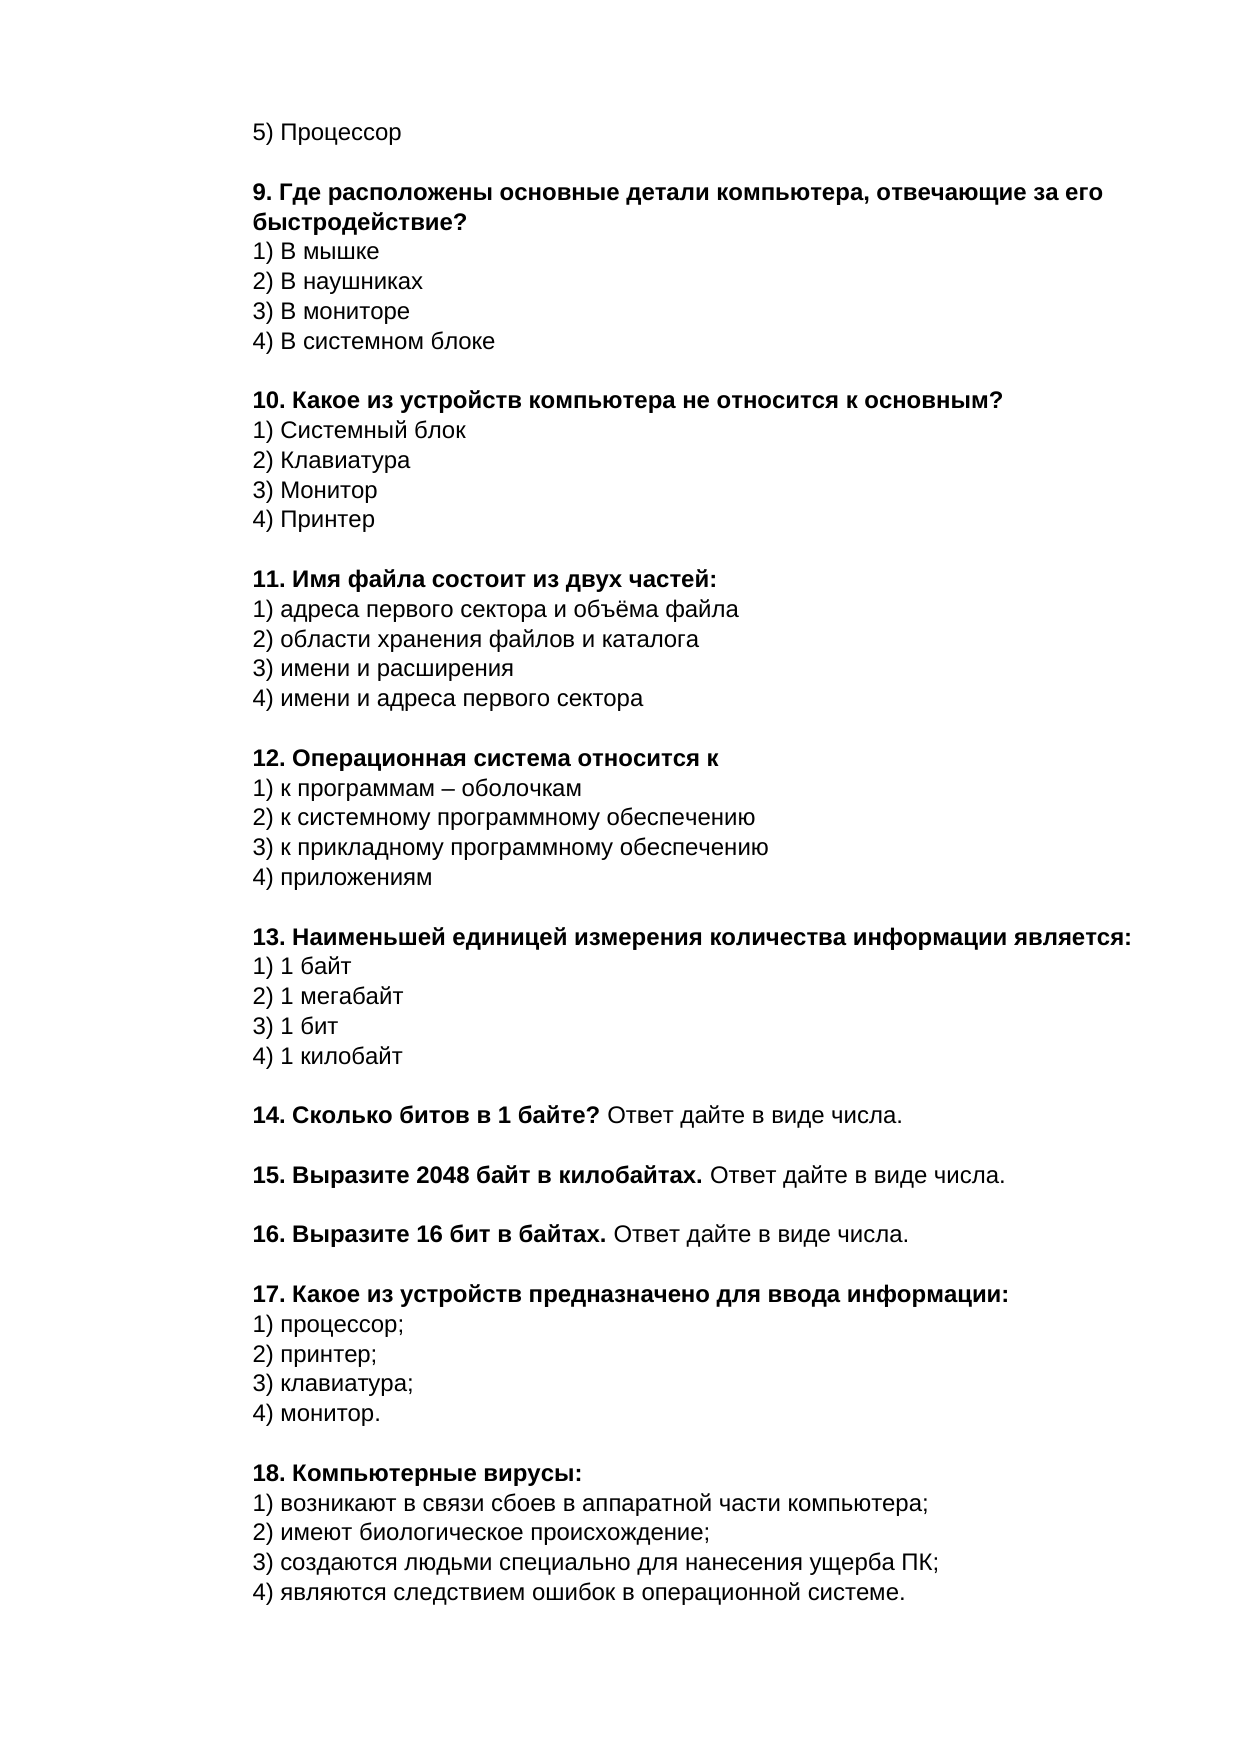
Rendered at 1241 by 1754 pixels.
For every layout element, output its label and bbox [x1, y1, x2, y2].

list [215, 118, 1152, 1635]
